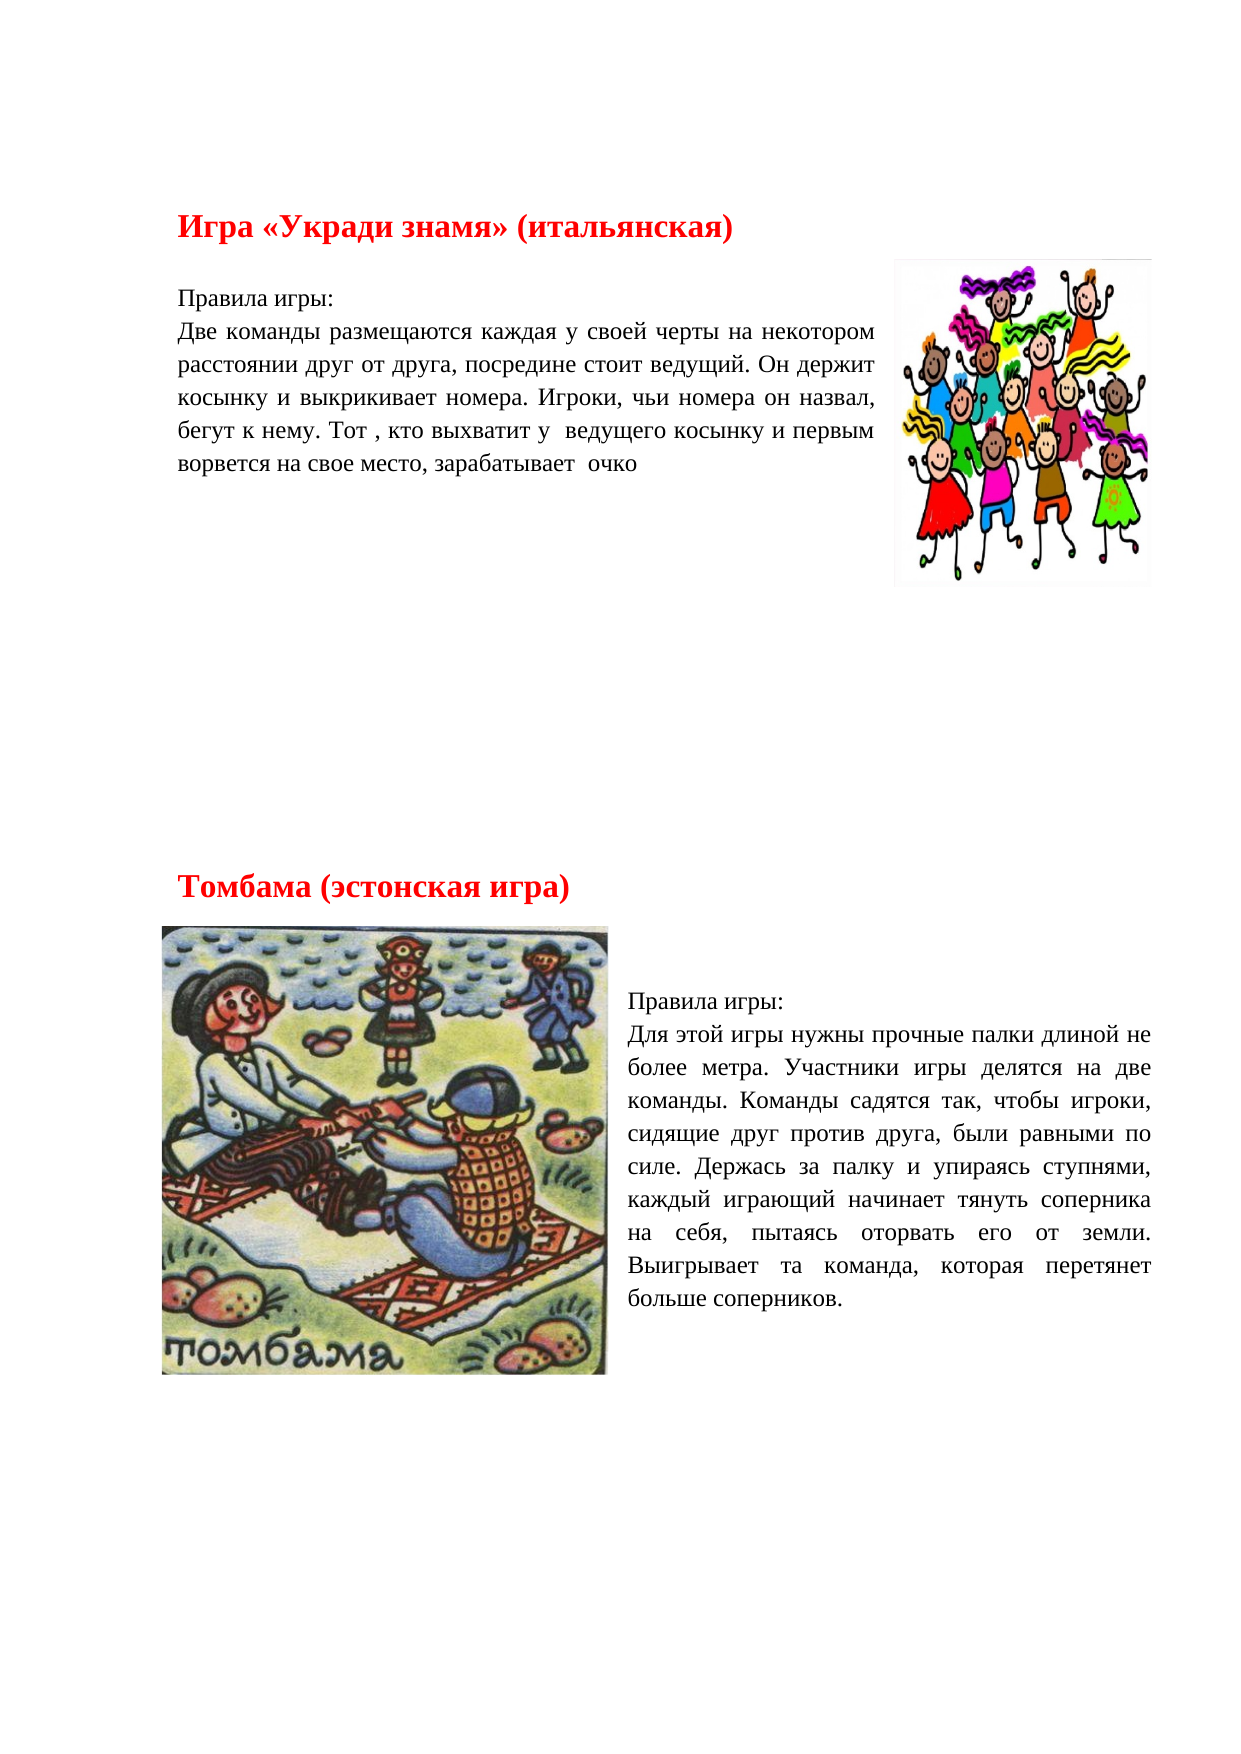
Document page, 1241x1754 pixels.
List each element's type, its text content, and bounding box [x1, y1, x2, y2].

text Игра «Укради знамя» (итальянская) [177, 206, 1152, 244]
text Для этой игры нужны прочные палки длиной не более метра. Участники игры делятся на две команды. Команды садятся так, чтобы игроки, сидящие друг против друга, были равными по силе. Держась за палку и упираясь ступнями, каждый играющий начинает тянуть соперника на себя, пытаясь оторвать его от земли. Выигрывает та команда, которая перетянет больше соперников. [609, 1019, 1152, 1312]
text Правила игры: [609, 949, 1152, 1015]
picture [894, 259, 1152, 587]
text Две команды размещаются каждая у своей черты на некотором расстоянии друг от друга, посредине стоит ведущий. Он держит косынку и выкрикивает номера. Игроки, чьи номера он назвал, бегут к нему. Тот , кто выхватит у ведущего косынку и первым ворвется на свое место, зарабатывает очко [177, 316, 894, 477]
text Томбама (эстонская игра) [177, 866, 1152, 904]
picture [161, 926, 609, 1375]
text Правила игры: [177, 283, 894, 312]
